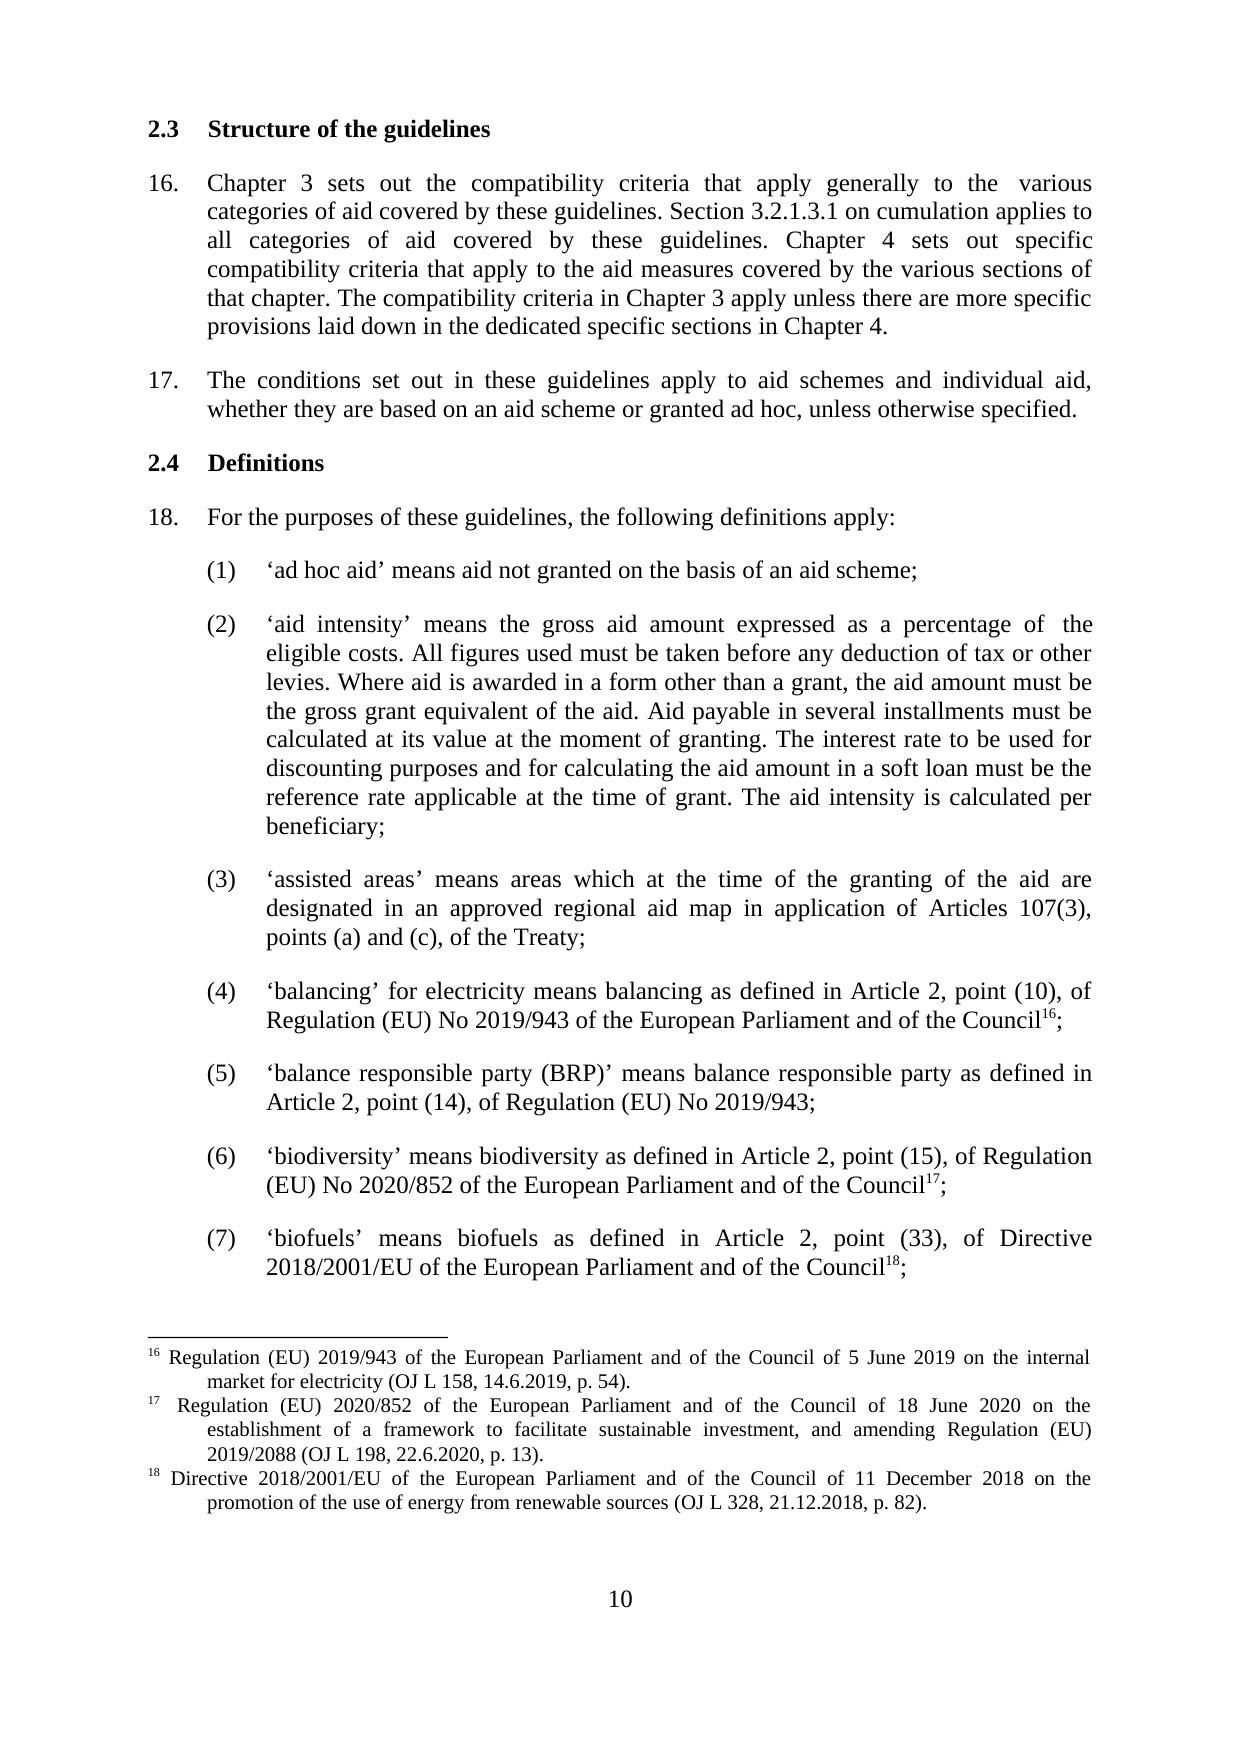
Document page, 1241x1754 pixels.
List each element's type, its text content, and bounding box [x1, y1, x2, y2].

subtitle Definitions [148, 448, 1192, 477]
list ‘balance responsible party (BRP)’ means balance responsible party as defined in Article 2, point (14), of Regulation (EU) No 2019/943; [207, 1058, 1093, 1116]
list ‘biodiversity’ means biodiversity as defined in Article 2, point (15), of Regulation (EU) No 2020/852 of the European Parliament and of the Council17; [207, 1141, 1093, 1198]
text 17 Regulation (EU) 2020/852 of the European Parliament and of the Council of 18 June 2020 on the establishment of a framework to facilitate sustainable investment, and amending Regulation (EU) 2019/2088 (OJ L 198, 22.6.2020, p. 13). [148, 1393, 1092, 1466]
text 16 Regulation (EU) 2019/943 of the European Parliament and of the Council of 5 June 2019 on the internal market for electricity (OJ L 158, 14.6.2019, p. 54). [148, 1345, 1091, 1393]
list ‘aid intensity’ means the gross aid amount expressed as a percentage of the eligible costs. All figures used must be taken before any deduction of tax or other levies. Where aid is awarded in a form other than a grant, the aid amount must be the gross grant equivalent of the aid. Aid payable in several installments must be calculated at its value at the moment of granting. The interest rate to be used for discounting purposes and for calculating the aid amount in a soft loan must be the reference rate applicable at the time of grant. The aid intensity is calculated per beneficiary; [207, 609, 1093, 839]
list ‘biofuels’ means biofuels as defined in Article 2, point (33), of Directive 2018/2001/EU of the European Parliament and of the Council18; [207, 1223, 1093, 1281]
list Chapter 3 sets out the compatibility criteria that apply generally to the various categories of aid covered by these guidelines. Section 3.2.1.3.1 on cumulation applies to all categories of aid covered by these guidelines. Chapter 4 sets out specific compatibility criteria that apply to the aid measures covered by the various sections of that chapter. The compatibility criteria in Chapter 3 apply unless there are more specific provisions laid down in the dedicated specific sections in Chapter 4. [148, 168, 1093, 340]
list The conditions set out in these guidelines apply to aid schemes and individual aid, whether they are based on an aid scheme or granted ad hoc, unless otherwise specified. [148, 365, 1092, 423]
list ‘assisted areas’ means areas which at the time of the granting of the aid are designated in an approved regional aid map in application of Articles 107(3), points (a) and (c), of the Treaty; [207, 864, 1093, 951]
subtitle Structure of the guidelines [148, 114, 1192, 143]
text 18 Directive 2018/2001/EU of the European Parliament and of the Council of 11 December 2018 on the promotion of the use of energy from renewable sources (OJ L 328, 21.12.2018, p. 82). [148, 1466, 1092, 1514]
list For the purposes of these guidelines, the following definitions apply: [148, 502, 1192, 530]
list ‘ad hoc aid’ means aid not granted on the basis of an aid scheme; [207, 556, 1192, 584]
list ‘balancing’ for electricity means balancing as defined in Article 2, point (10), of Regulation (EU) No 2019/943 of the European Parliament and of the Council16; [207, 976, 1093, 1033]
